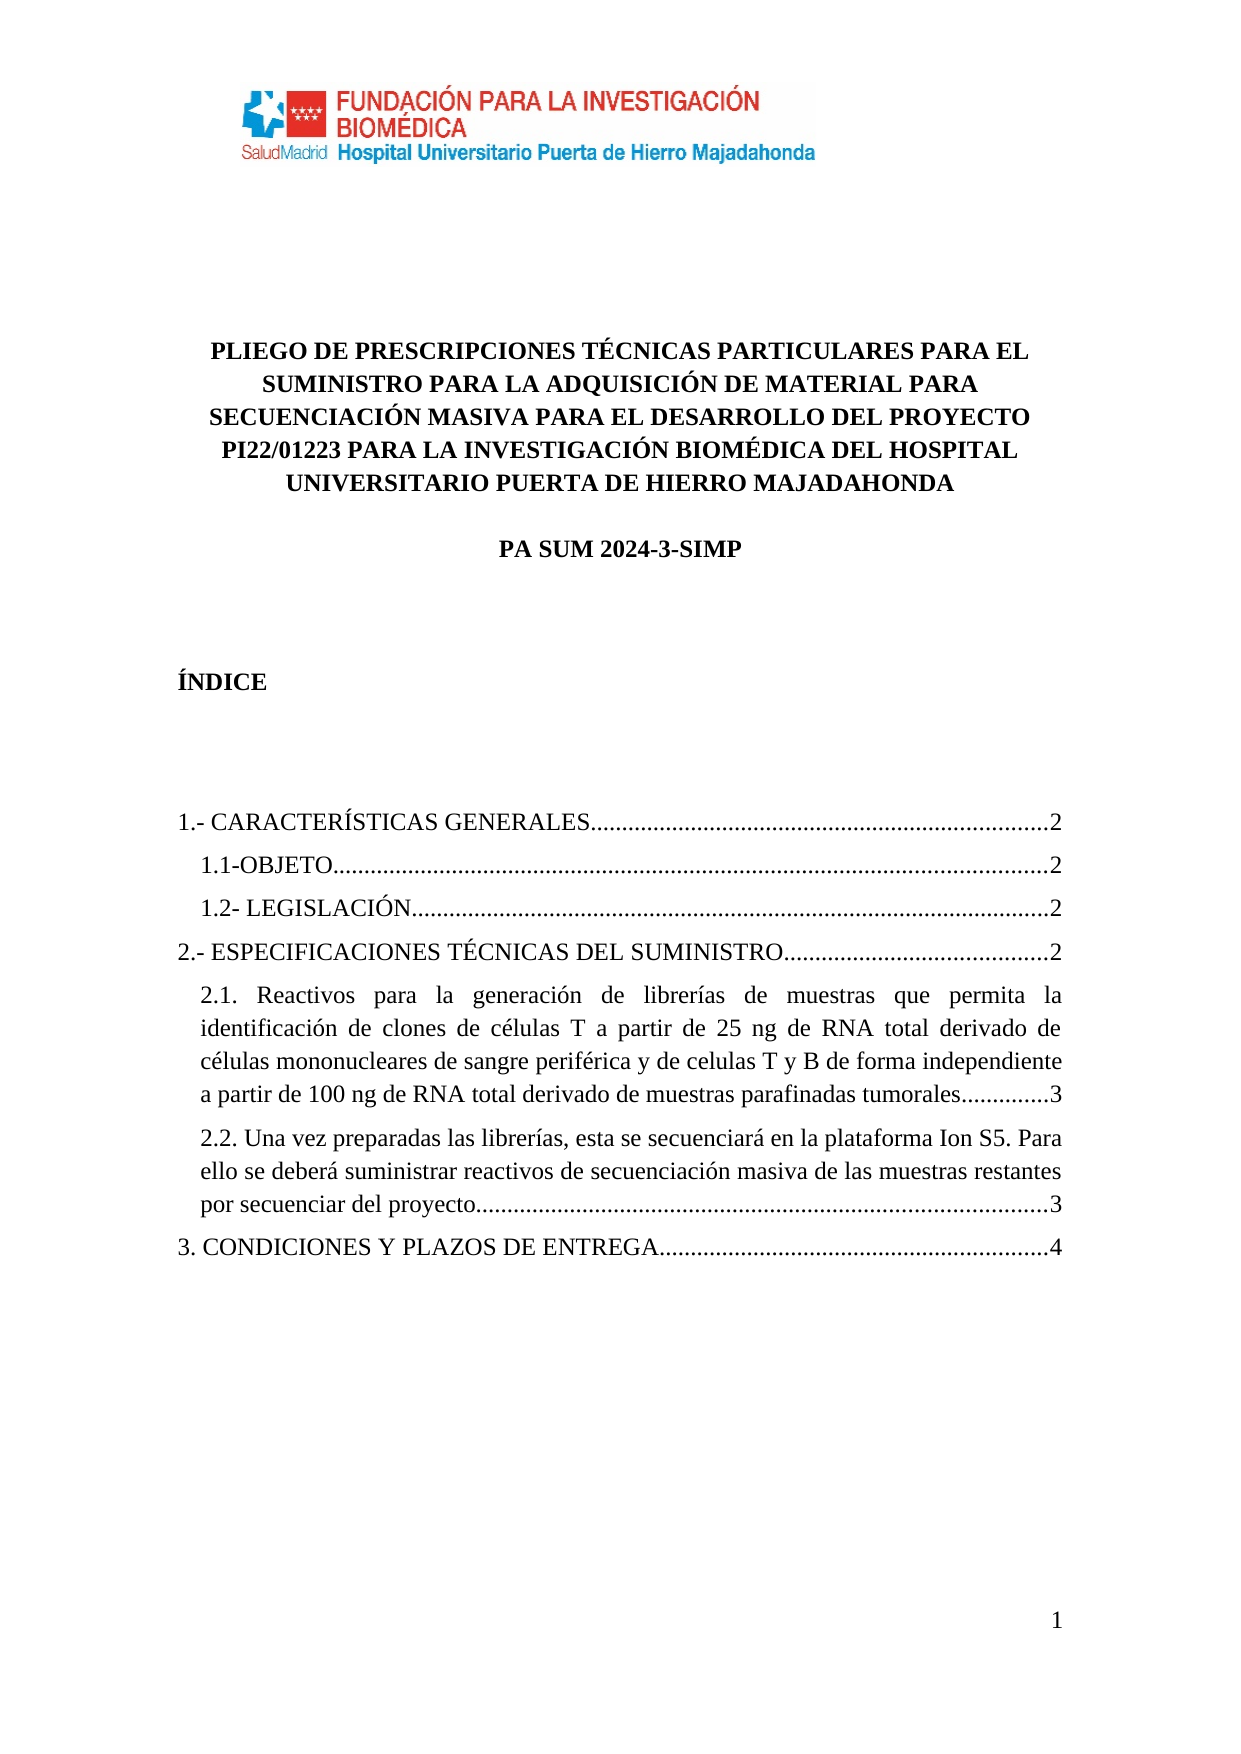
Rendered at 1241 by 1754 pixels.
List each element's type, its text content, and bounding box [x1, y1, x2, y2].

text PLIEGO DE PRESCRIPCIONES TÉCNICAS PARTICULARES PARA EL SUMINISTRO PARA LA ADQUISICIÓN DE MATERIAL PARA SECUENCIACIÓN MASIVA PARA EL DESARROLLO DEL PROYECTO PI22/01223 PARA LA INVESTIGACIÓN BIOMÉDICA DEL HOSPITAL UNIVERSITARIO PUERTA DE HIERRO MAJADAHONDA [177, 336, 1063, 497]
picture [239, 82, 817, 167]
text PA SUM 2024-3-SIMP [177, 534, 1063, 563]
text ÍNDICE [177, 667, 1063, 695]
